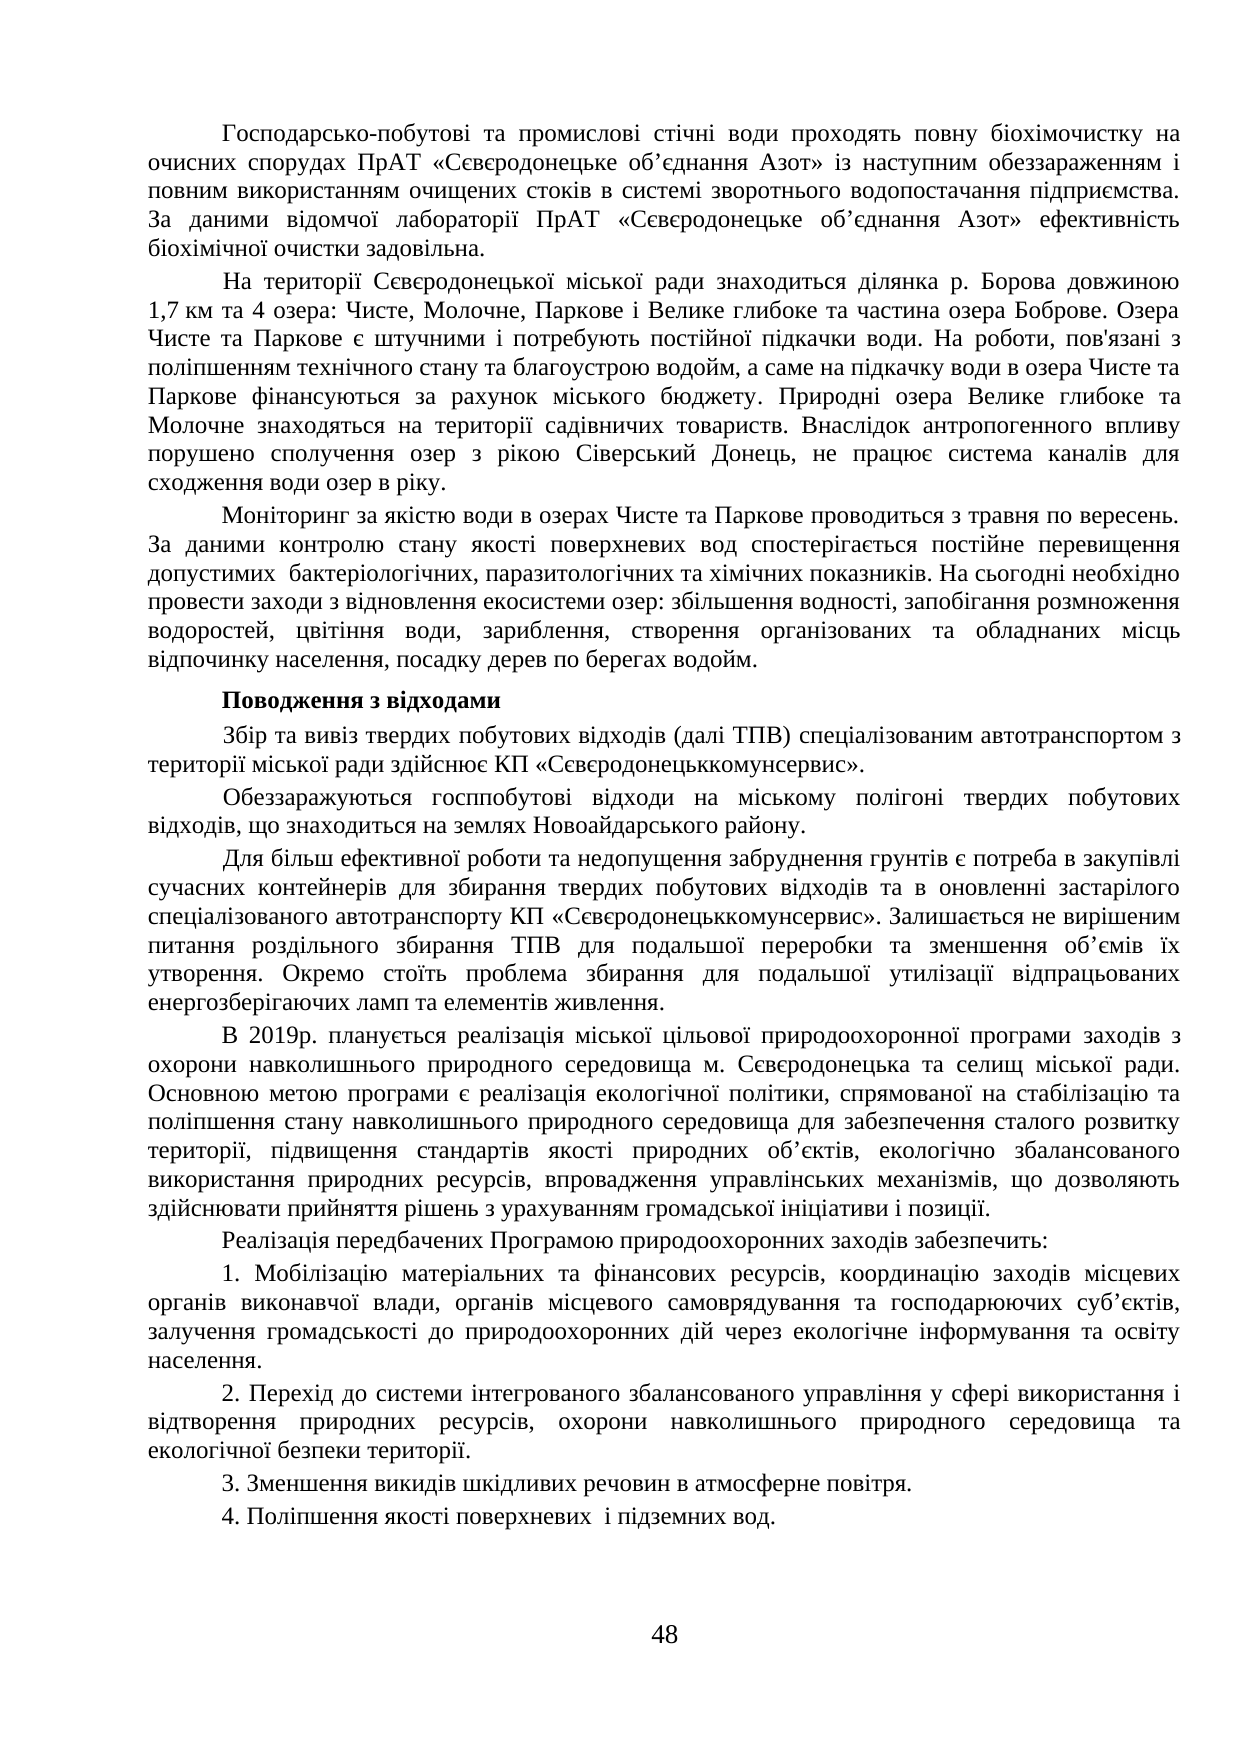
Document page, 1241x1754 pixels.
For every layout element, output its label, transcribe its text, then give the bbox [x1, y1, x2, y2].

text Реалізація передбачених Програмою природоохоронних заходів забезпечить: [148, 1226, 1181, 1254]
text В 2019р. планується реалізація міської цільової природоохоронної програми заходів з охорони навколишнього природного середовища м. Сєвєродонецька та селищ міської ради. Основною метою програми є реалізація екологічної політики, спрямованої на стабілізацію та поліпшення стану навколишнього природного середовища для забезпечення сталого розвитку території, підвищення стандартів якості природних об’єктів, екологічно збалансованого використання природних ресурсів, впровадження управлінських механізмів, що дозволяють здійснювати прийняття рішень з урахуванням громадської ініціативи і позиції. [148, 1020, 1181, 1221]
text На території Сєвєродонецької міської ради знаходиться ділянка р. Борова довжиною 1,7 км та 4 озера: Чисте, Молочне, Паркове і Велике глибоке та частина озера Боброве. Озера Чисте та Паркове є штучними і потребують постійної підкачки води. На роботи, пов'язані з поліпшенням технічного стану та благоустрою водойм, а саме на підкачку води в озера Чисте та Паркове фінансуються за рахунок міського бюджету. Природні озера Велике глибоке та Молочне знаходяться на території садівничих товариств. Внаслідок антропогенного впливу порушено сполучення озер з рікою Сіверський Донець, не працює система каналів для сходження води озер в ріку. [148, 266, 1181, 496]
text Для більш ефективної роботи та недопущення забруднення грунтів є потреба в закупівлі сучасних контейнерів для збирання твердих побутових відходів та в оновленні застарілого спеціалізованого автотранспорту КП «Сєвєродонецьккомунсервис». Залишається не вирішеним питання роздільного збирання ТПВ для подальшої переробки та зменшення об’ємів їх утворення. Окремо стоїть проблема збирання для подальшої утилізації відпрацьованих енергозберігаючих ламп та елементів живлення. [148, 843, 1181, 1016]
text 2. Перехід до системи інтегрованого збалансованого управління у сфері використання і відтворення природних ресурсів, охорони навколишнього природного середовища та екологічної безпеки території. [148, 1378, 1181, 1464]
text 4. Поліпшення якості поверхневих і підземних вод. [148, 1501, 1181, 1530]
text 3. Зменшення викидів шкідливих речовин в атмосферне повітря. [148, 1468, 1181, 1497]
text Обеззаражуються госппобутові відходи на міському полігоні твердих побутових відходів, що знаходиться на землях Новоайдарського району. [148, 782, 1181, 839]
text Збір та вивіз твердих побутових відходів (далі ТПВ) спеціалізованим автотранспортом з території міської ради здійснює КП «Сєвєродонецьккомунсервис». [148, 720, 1181, 778]
text Моніторинг за якістю води в озерах Чисте та Паркове проводиться з травня по вересень. За даними контролю стану якості поверхневих вод спостерігається постійне перевищення допустимих бактеріологічних, паразитологічних та хімічних показників. На сьогодні необхідно провести заходи з відновлення екосистеми озер: збільшення водності, запобігання розмноження водоростей, цвітіння води, зариблення, створення організованих та обладнаних місць відпочинку населення, посадку дерев по берегах водойм. [148, 500, 1181, 673]
text Господарсько-побутові та промислові стічні води проходять повну біохімочистку на очисних спорудах ПрАТ «Сєвєродонецьке об’єднання Азот» із наступним обеззараженням і повним використанням очищених стоків в системі зворотнього водопостачання підприємства. За даними відомчої лабораторії ПрАТ «Сєвєродонецьке об’єднання Азот» ефективність біохімічної очистки задовільна. [148, 118, 1181, 262]
text 1. Мобілізацію матеріальних та фінансових ресурсів, координацію заходів місцевих органів виконавчої влади, органів місцевого самоврядування та господарюючих суб’єктів, залучення громадськості до природоохоронних дій через екологічне інформування та освіту населення. [148, 1258, 1181, 1373]
text Поводження з відходами [148, 685, 1181, 714]
